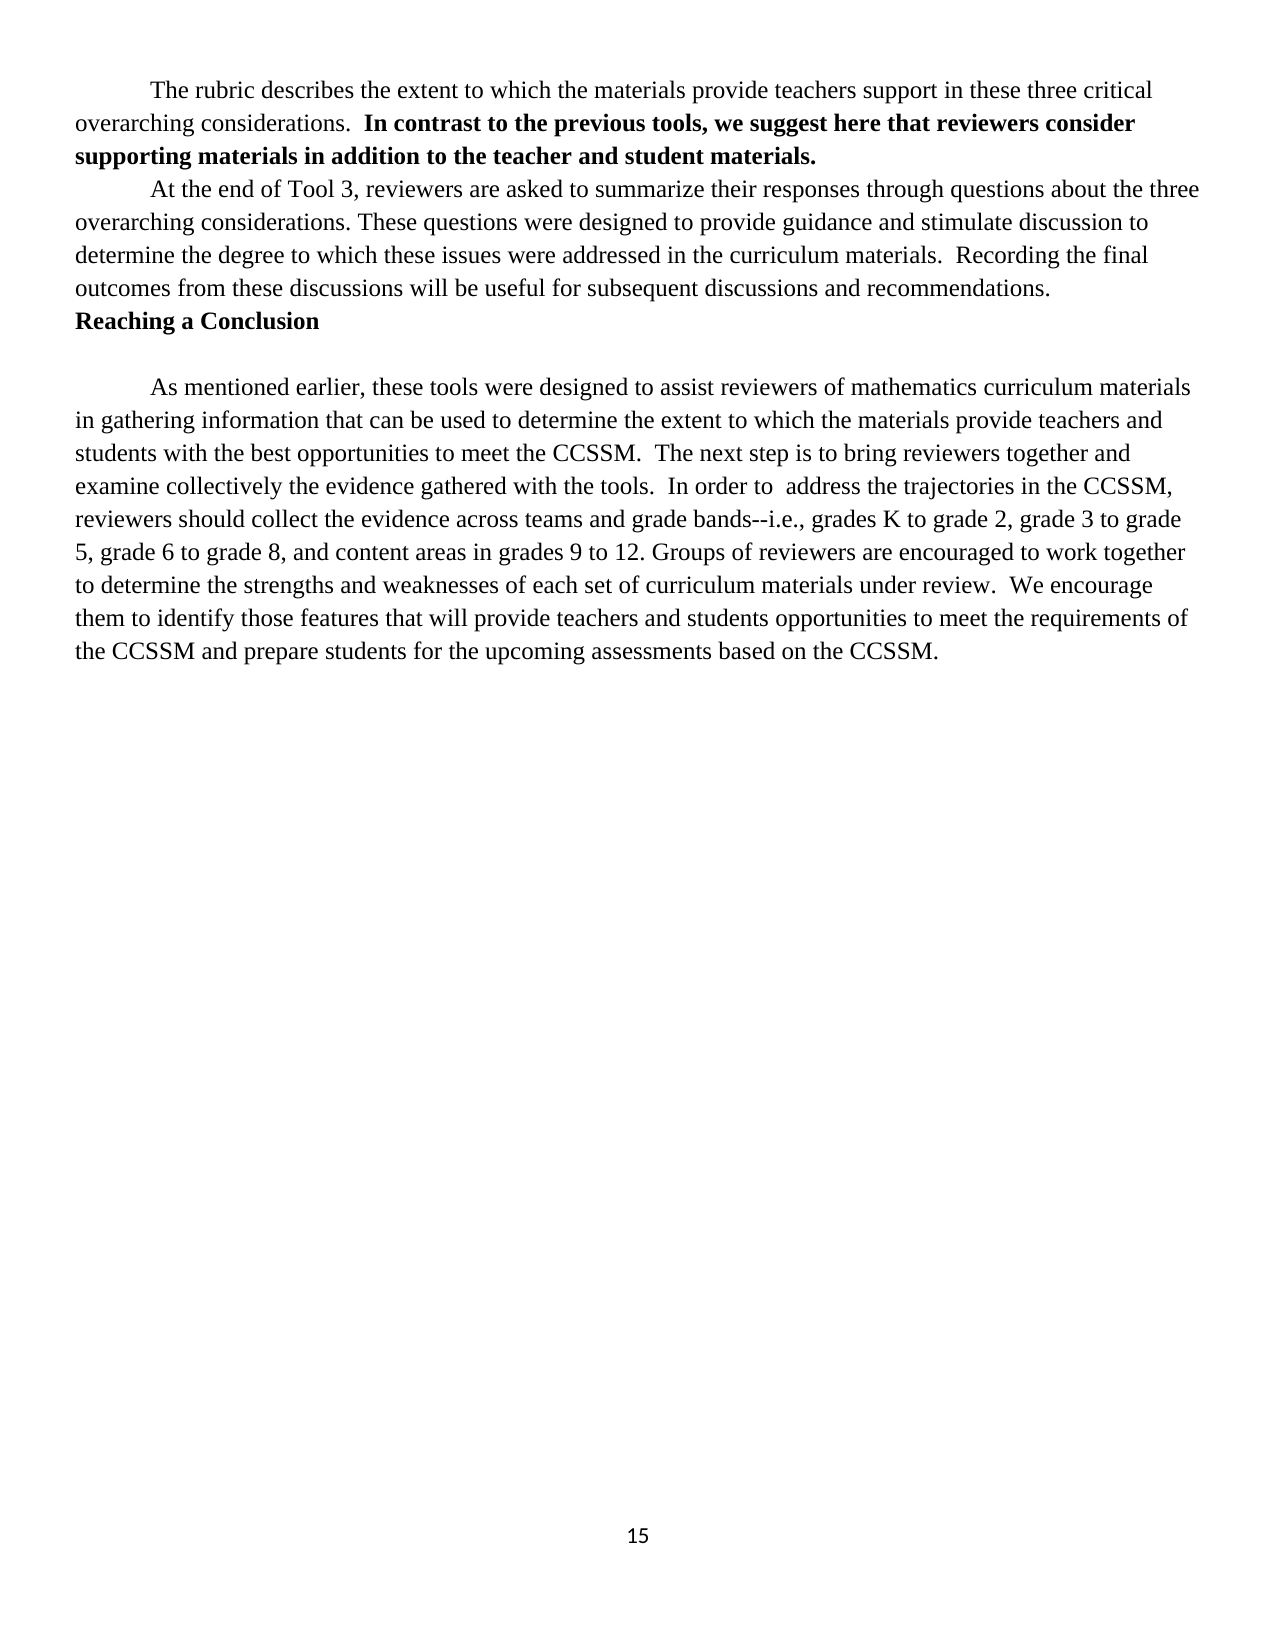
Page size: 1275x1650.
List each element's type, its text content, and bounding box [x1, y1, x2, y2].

text As mentioned earlier, these tools were designed to assist reviewers of mathematics curriculum materials in gathering information that can be used to determine the extent to which the materials provide teachers and students with the best opportunities to meet the CCSSM. The next step is to bring reviewers together and examine collectively the evidence gathered with the tools. In order to address the trajectories in the CCSSM, reviewers should collect the evidence across teams and grade bands--i.e., grades K to grade 2, grade 3 to grade 5, grade 6 to grade 8, and content areas in grades 9 to 12. Groups of reviewers are encouraged to work together to determine the strengths and weaknesses of each set of curriculum materials under review. We encourage them to identify those features that will provide teachers and students opportunities to meet the requirements of the CCSSM and prepare students for the upcoming assessments based on the CCSSM. [75, 372, 1200, 665]
text The rubric describes the extent to which the materials provide teachers support in these three critical overarching considerations. In contrast to the previous tools, we suggest here that reviewers consider supporting materials in addition to the teacher and student materials. [75, 75, 1200, 170]
text Reaching a Conclusion [75, 306, 1200, 335]
text At the end of Tool 3, reviewers are asked to summarize their responses through questions about the three overarching considerations. These questions were designed to provide guidance and stimulate discussion to determine the degree to which these issues were addressed in the curriculum materials. Recording the final outcomes from these discussions will be useful for subsequent discussions and recommendations. [75, 174, 1200, 302]
